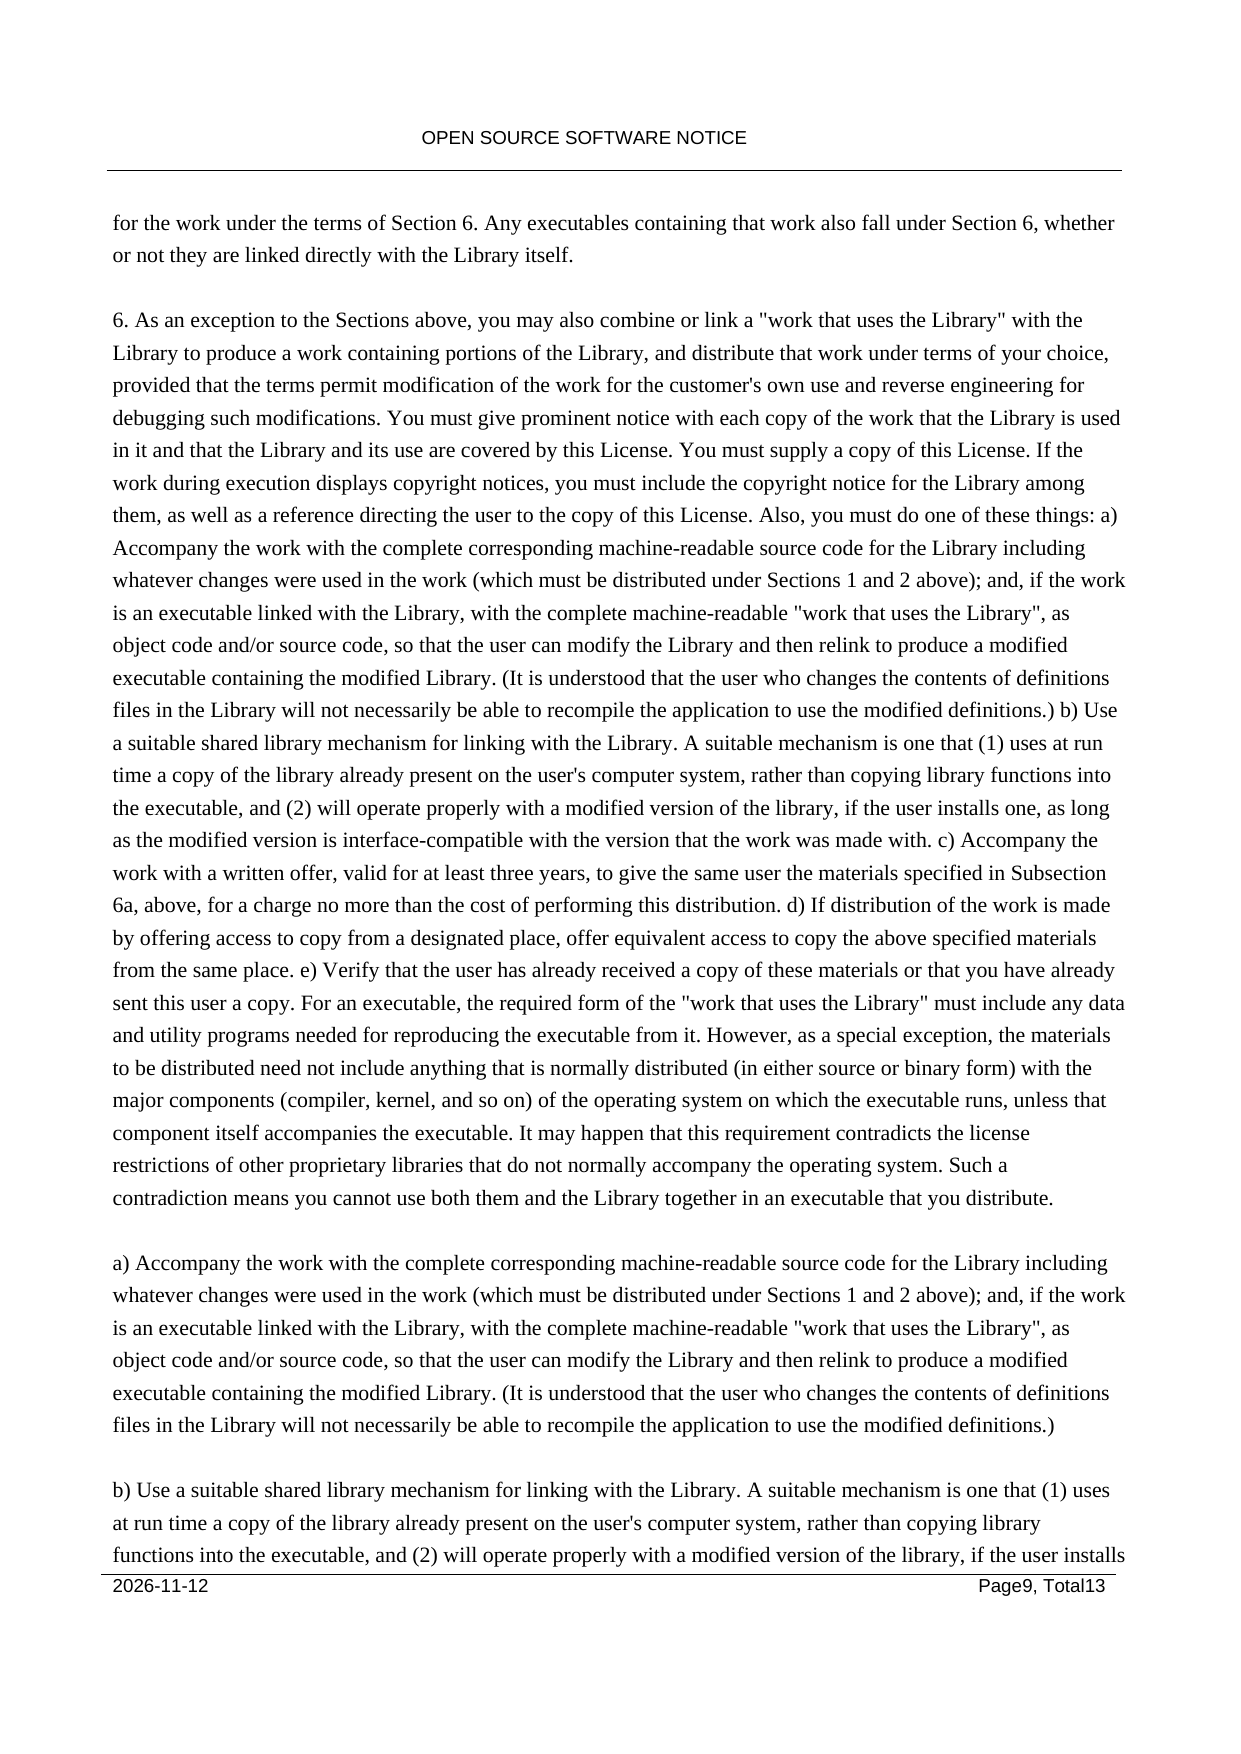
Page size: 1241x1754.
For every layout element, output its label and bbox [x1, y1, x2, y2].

text [112, 206, 1128, 1571]
